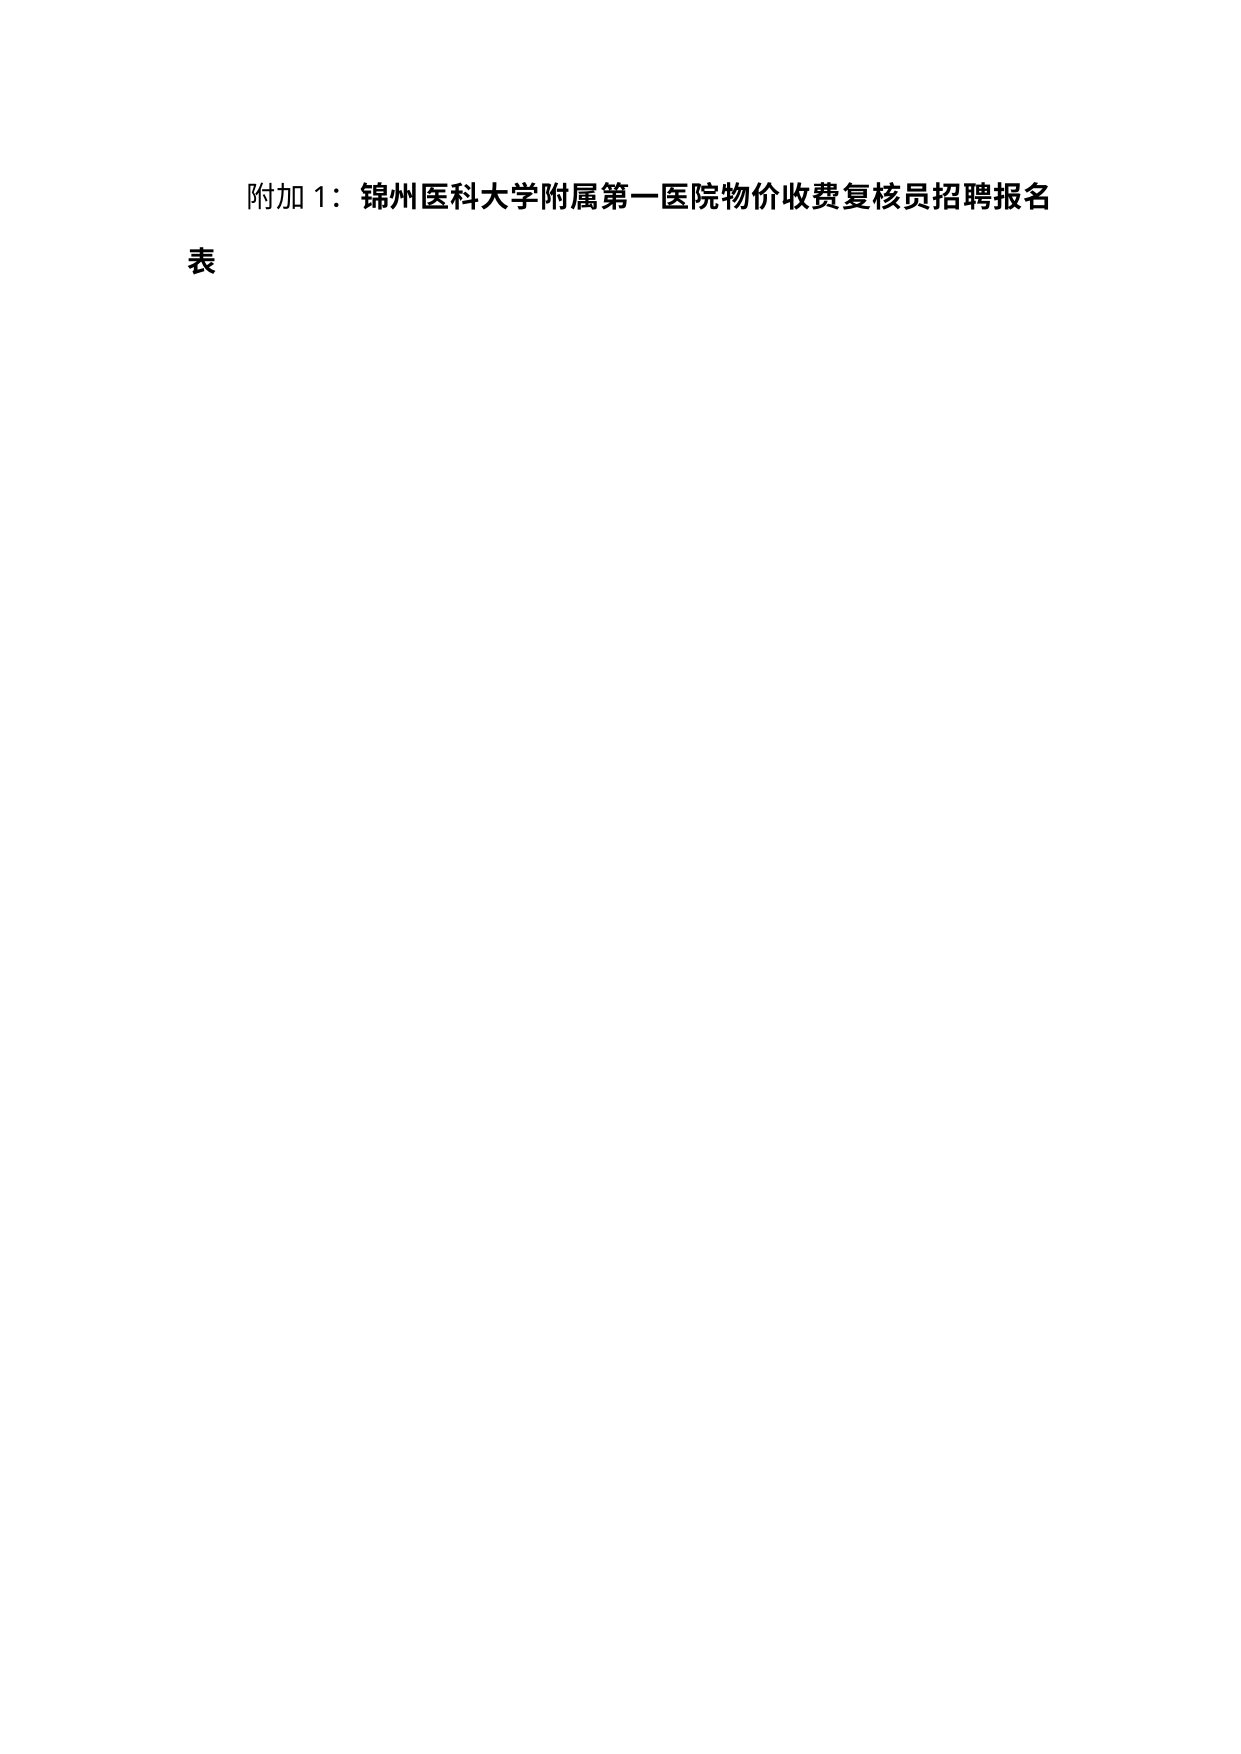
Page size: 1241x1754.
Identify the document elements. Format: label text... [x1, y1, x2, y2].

list 附加1：锦州医科大学附属第一医院物价收费复核员招聘报名表 [187, 162, 1053, 292]
